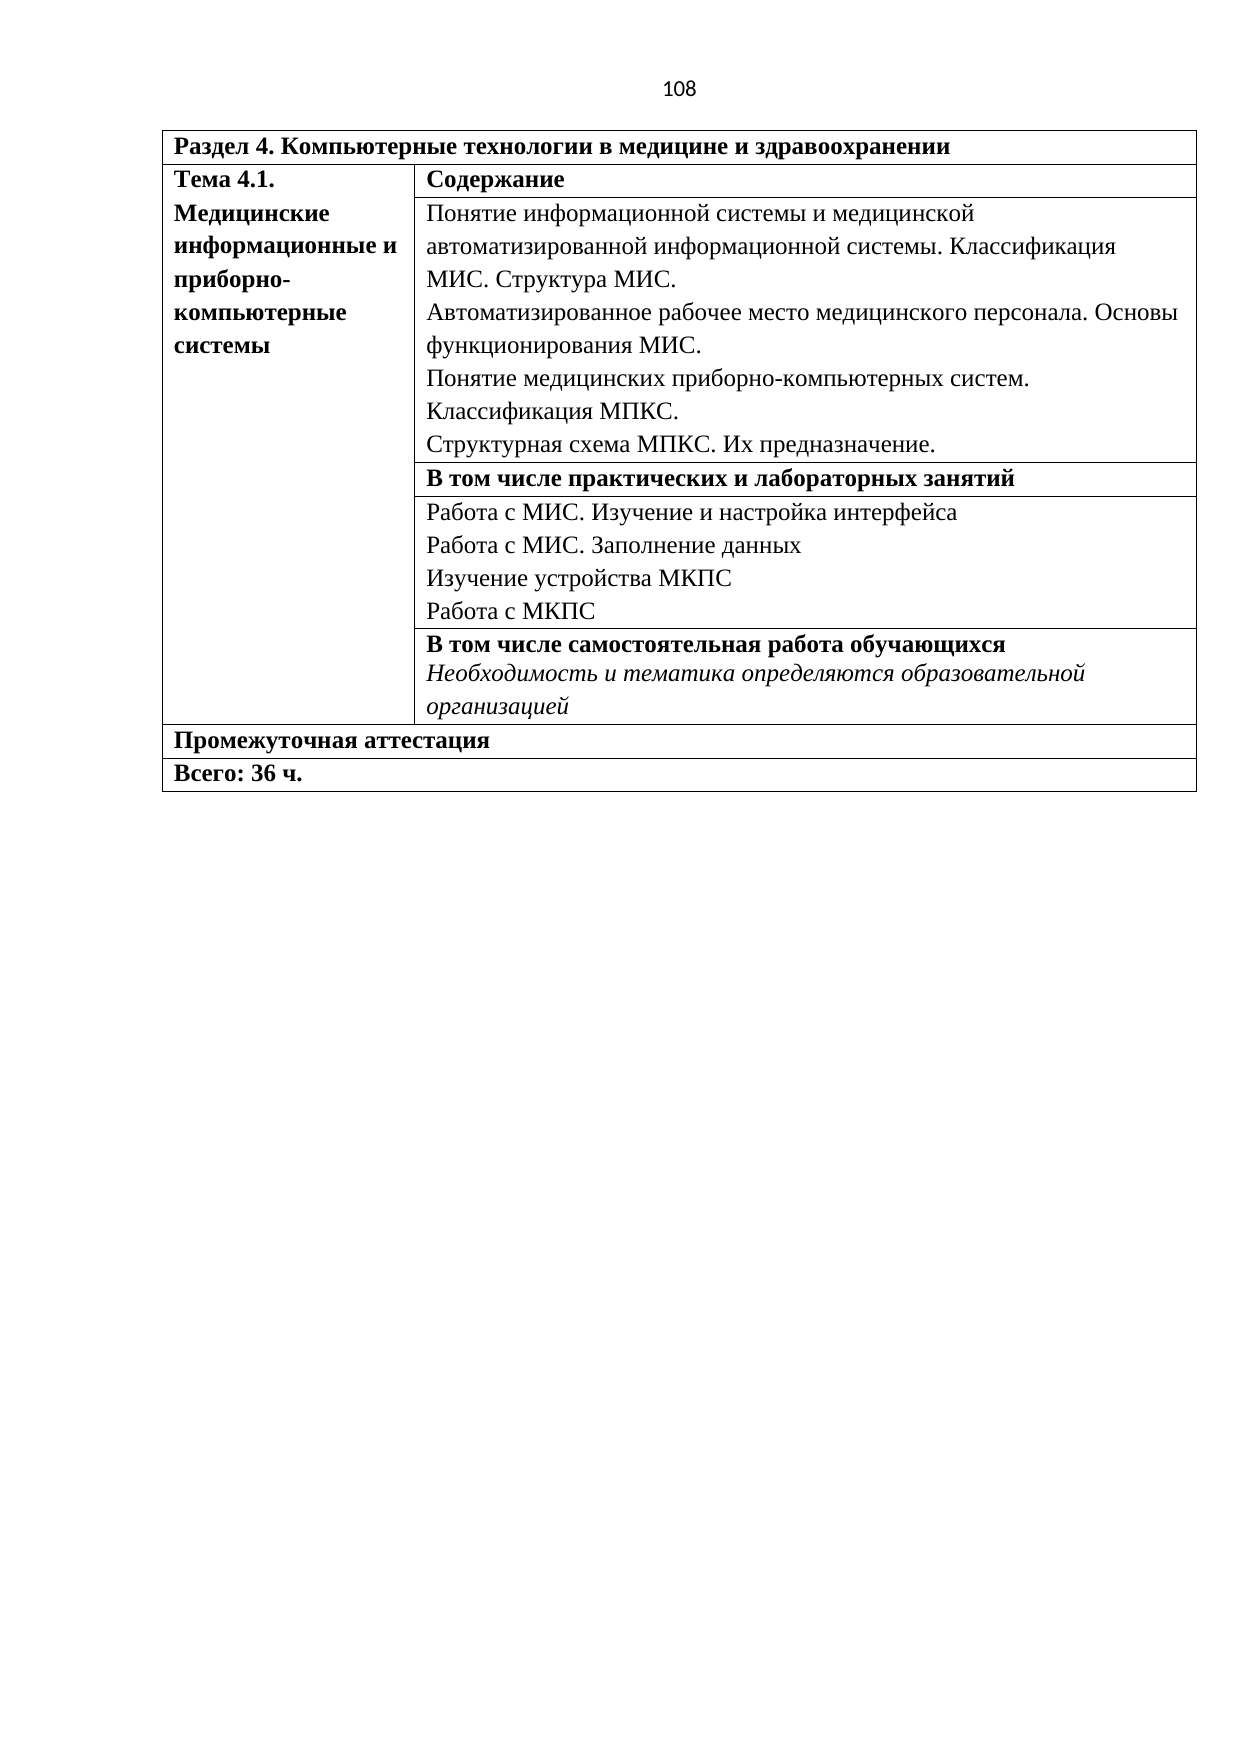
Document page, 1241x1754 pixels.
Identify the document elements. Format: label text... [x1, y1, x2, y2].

table_cell Раздел 4. Компьютерные технологии в медицине и здравоохранении [163, 131, 1196, 163]
table_cell Понятие информационной системы и медицинской автоматизированной информационной системы. Классификация МИС. Структура МИС. Автоматизированное рабочее место медицинского персонала. Основы функционирования МИС. Понятие медицинских приборно-компьютерных систем. Классификация МПКС. Структурная схема МПКС. Их предназначение. [415, 198, 1196, 462]
table_cell Работа с МИС. Изучение и настройка интерфейса Работа с МИС. Заполнение данных Изучение устройства МКПС Работа с МКПС [415, 497, 1196, 628]
table_cell В том числе практических и лабораторных занятий [415, 463, 1196, 496]
table_cell В том числе самостоятельная работа обучающихся Необходимость и тематика определяются образовательной организацией [415, 629, 1196, 724]
table_cell Всего: 36 ч. [163, 759, 1196, 791]
table_cell Промежуточная аттестация [163, 725, 1196, 757]
table_cell Содержание [415, 165, 1196, 197]
table_cell Тема 4.1. Медицинские информационные и приборно-компьютерные системы [163, 165, 414, 724]
